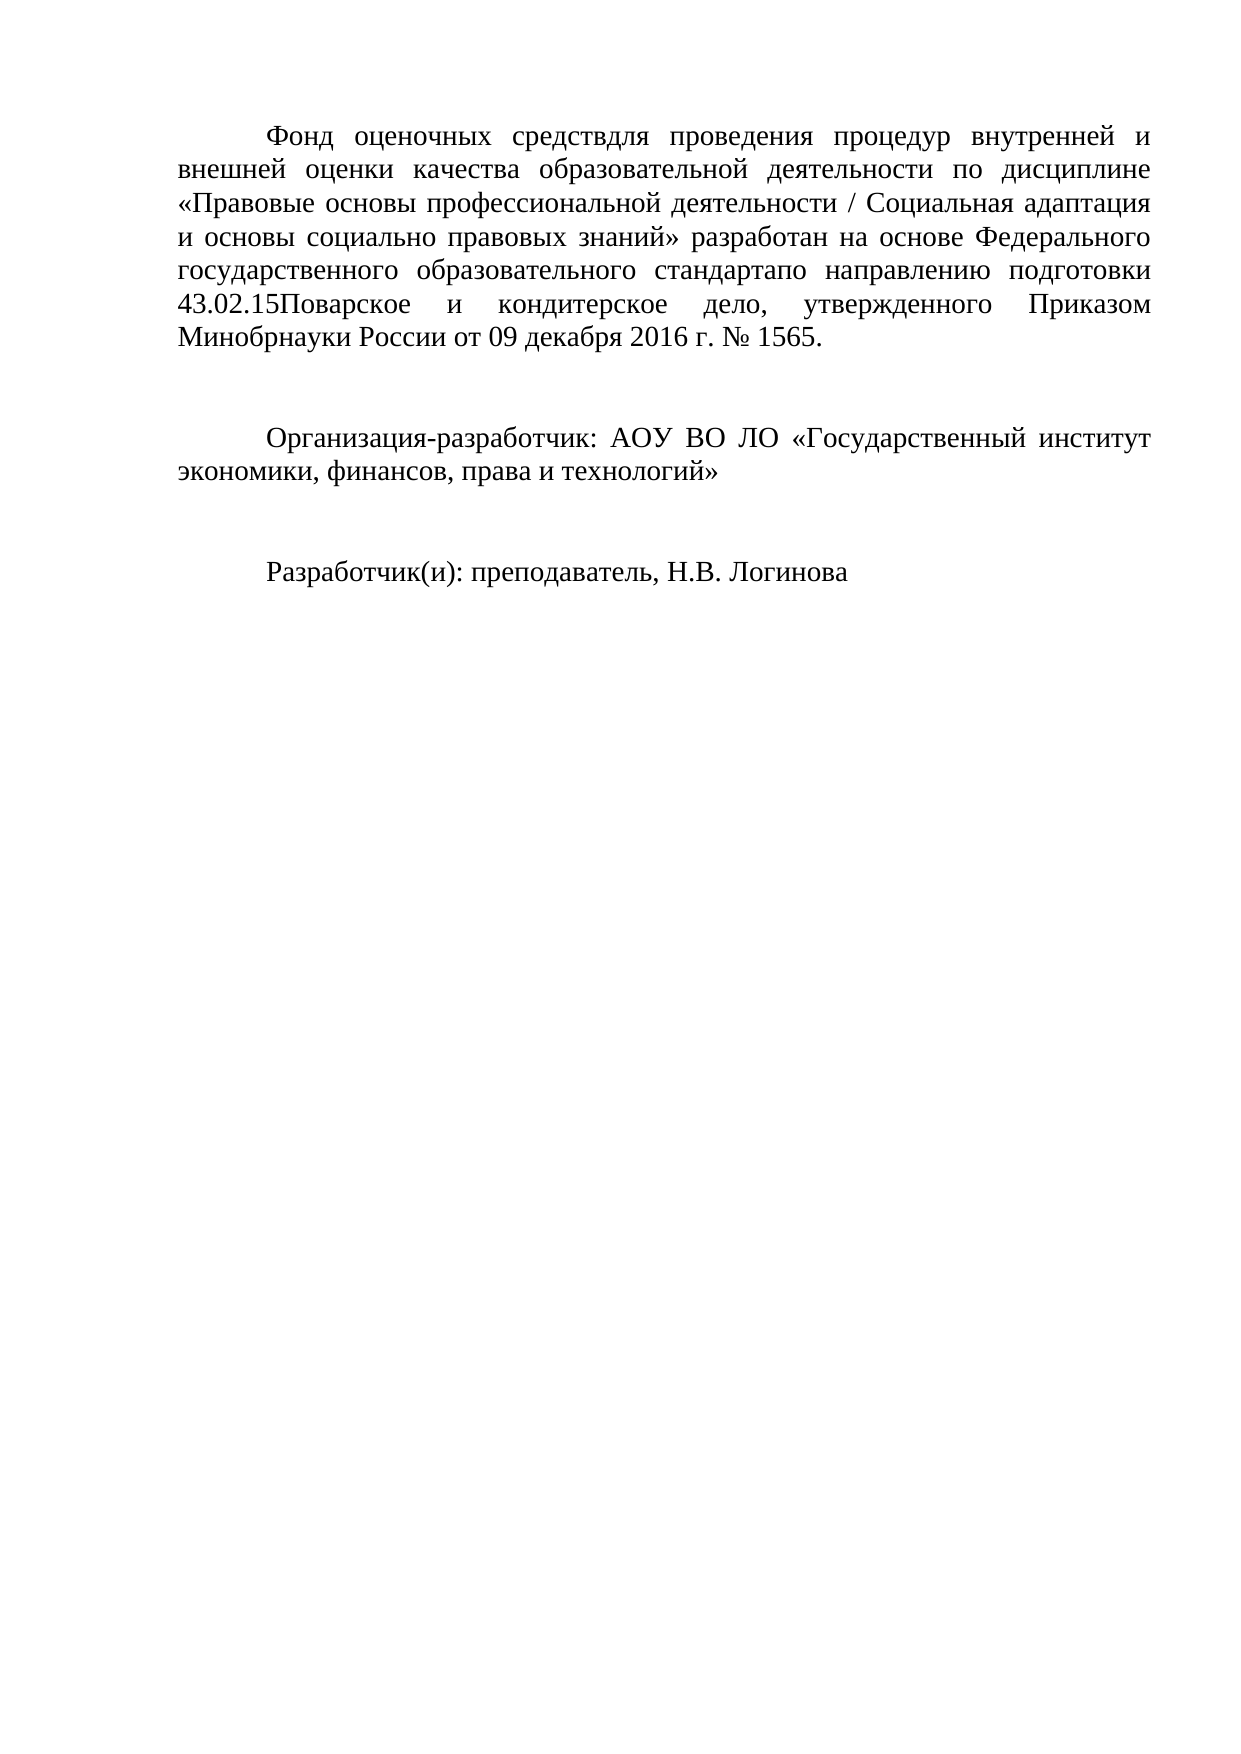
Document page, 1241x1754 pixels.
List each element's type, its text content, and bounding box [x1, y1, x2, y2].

text Разработчик(и): преподаватель, Н.В. Логинова [177, 554, 1152, 588]
text Фонд оценочных средствдля проведения процедур внутренней и внешней оценки качества образовательной деятельности по дисциплине «Правовые основы профессиональной деятельности / Социальная адаптация и основы социально правовых знаний» разработан на основе Федерального государственного образовательного стандартапо направлению подготовки 43.02.15Поварское и кондитерское дело, утвержденного Приказом Минобрнауки России от 09 декабря 2016 г. № 1565. [177, 118, 1152, 353]
text Организация-разработчик: АОУ ВО ЛО «Государственный институт экономики, финансов, права и технологий» [177, 420, 1152, 487]
